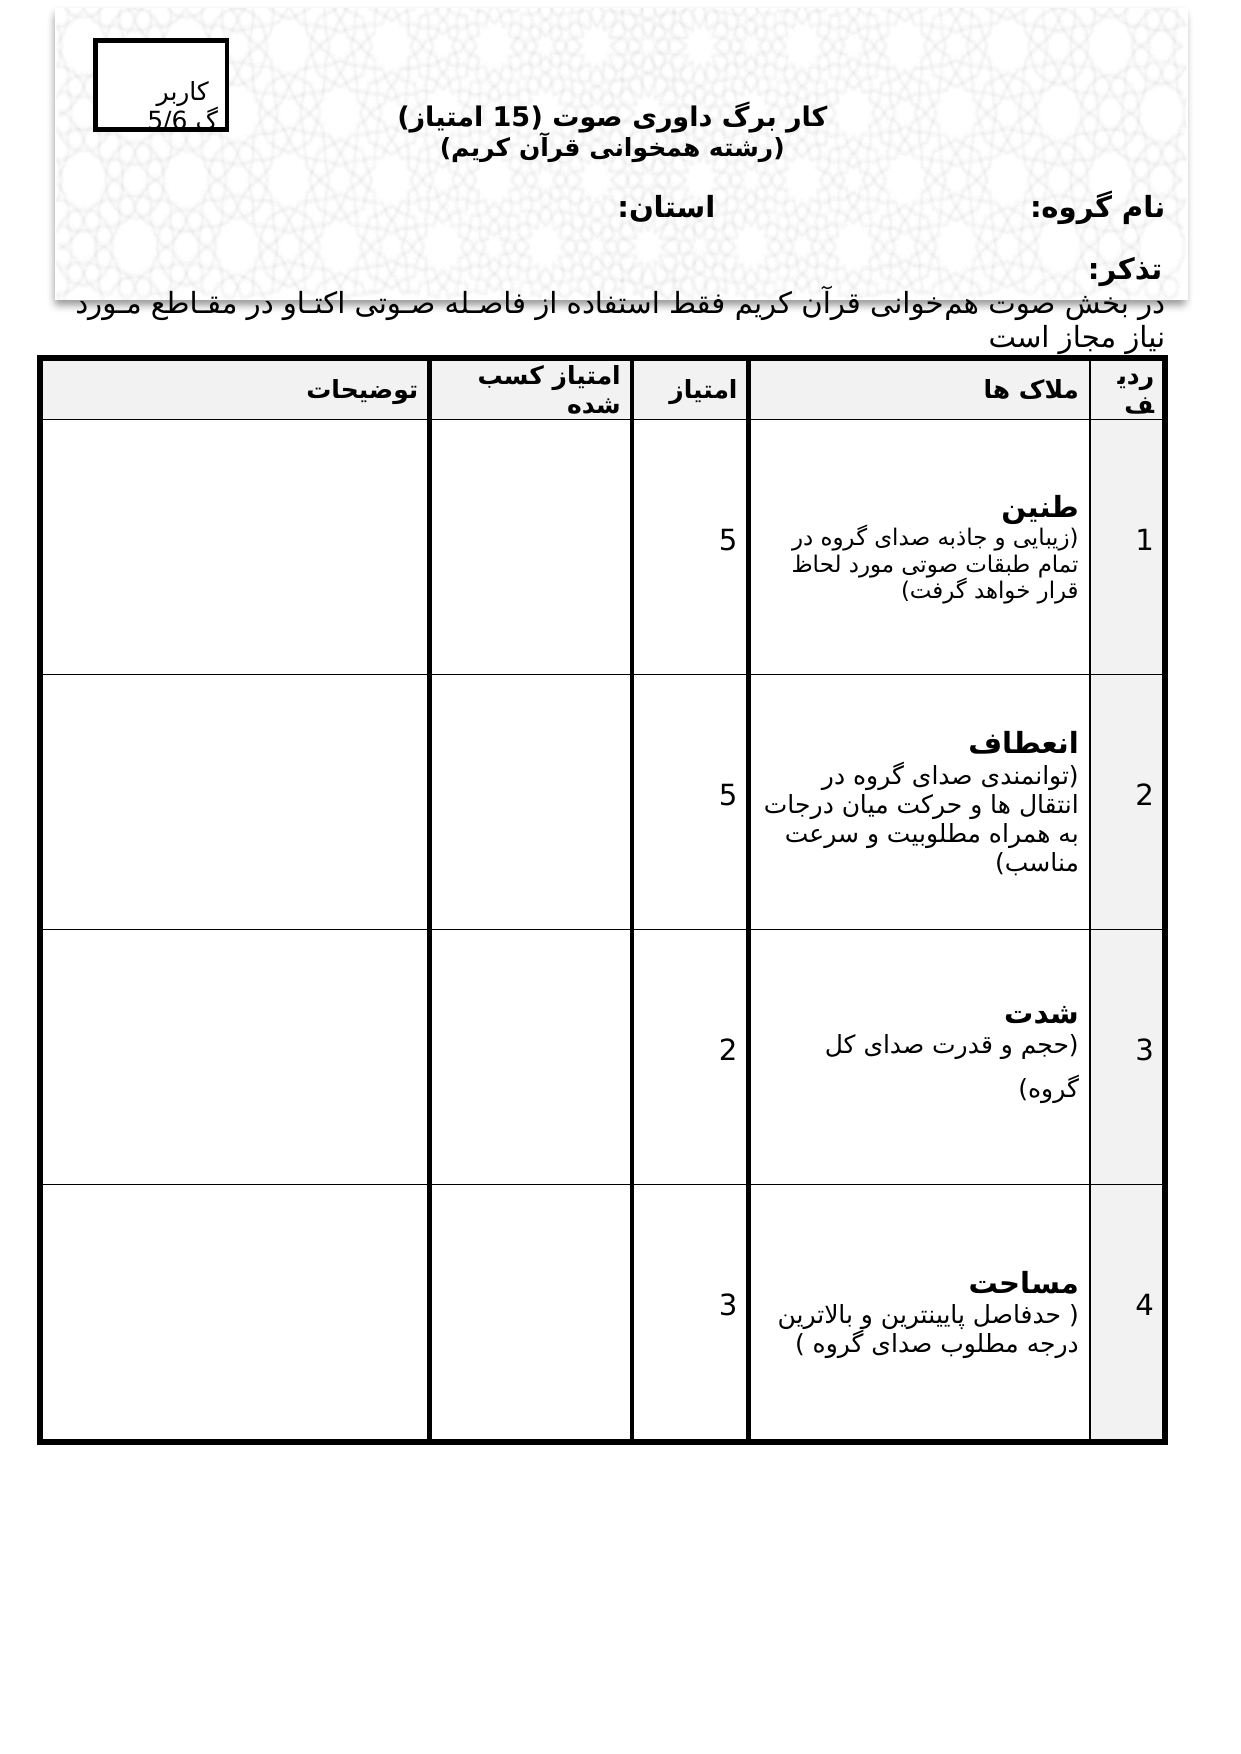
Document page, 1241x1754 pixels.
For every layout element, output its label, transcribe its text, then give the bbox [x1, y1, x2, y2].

text نام گروه: استان: [75, 190, 1165, 224]
table_header امتياز كسب شده [432, 361, 630, 419]
table_cell 2 [1091, 675, 1162, 929]
table_header ملاک ها [751, 361, 1089, 419]
table_cell طنین (زیبایی و جاذبه صدای گروه در تمام طبقات صوتی مورد لحاظ قرار خواهد گرفت) [751, 420, 1089, 674]
table_cell [432, 930, 630, 1184]
table_cell [432, 675, 630, 929]
table_cell [43, 675, 427, 929]
table_cell [432, 1185, 630, 1439]
table_cell 5 [634, 420, 746, 674]
table_cell 5 [634, 675, 746, 929]
text تذکر: [75, 253, 1162, 287]
table_cell 3 [634, 1185, 746, 1439]
table_header امتیاز [634, 361, 746, 419]
table_cell مساحت ( حدفاصل پایینترین و بالاترین درجه مطلوب صدای گروه ) [751, 1185, 1089, 1439]
table_cell انعطاف (توانمندی صدای گروه در انتقال ها و حرکت میان درجات به همراه مطلوبیت و سرعت مناسب) [751, 675, 1089, 929]
table_cell شدت (حجم و قدرت صدای کل گروه) [751, 930, 1089, 1184]
table_cell 3 [1091, 930, 1162, 1184]
table_cell [432, 420, 630, 674]
table_cell [43, 930, 427, 1184]
table_cell [43, 420, 427, 674]
table_header رديف [1091, 361, 1162, 419]
table_cell 1 [1091, 420, 1162, 674]
table_cell [43, 1185, 427, 1439]
table_header توضیحات [43, 361, 427, 419]
text در بخش صوت هم‌خوانی قرآن کریم فقط استفاده از فاصله صوتی اکتاو در مقاطع مورد نیاز مجاز است [75, 287, 1165, 354]
table_cell 4 [1091, 1185, 1162, 1439]
table_cell 2 [634, 930, 746, 1184]
